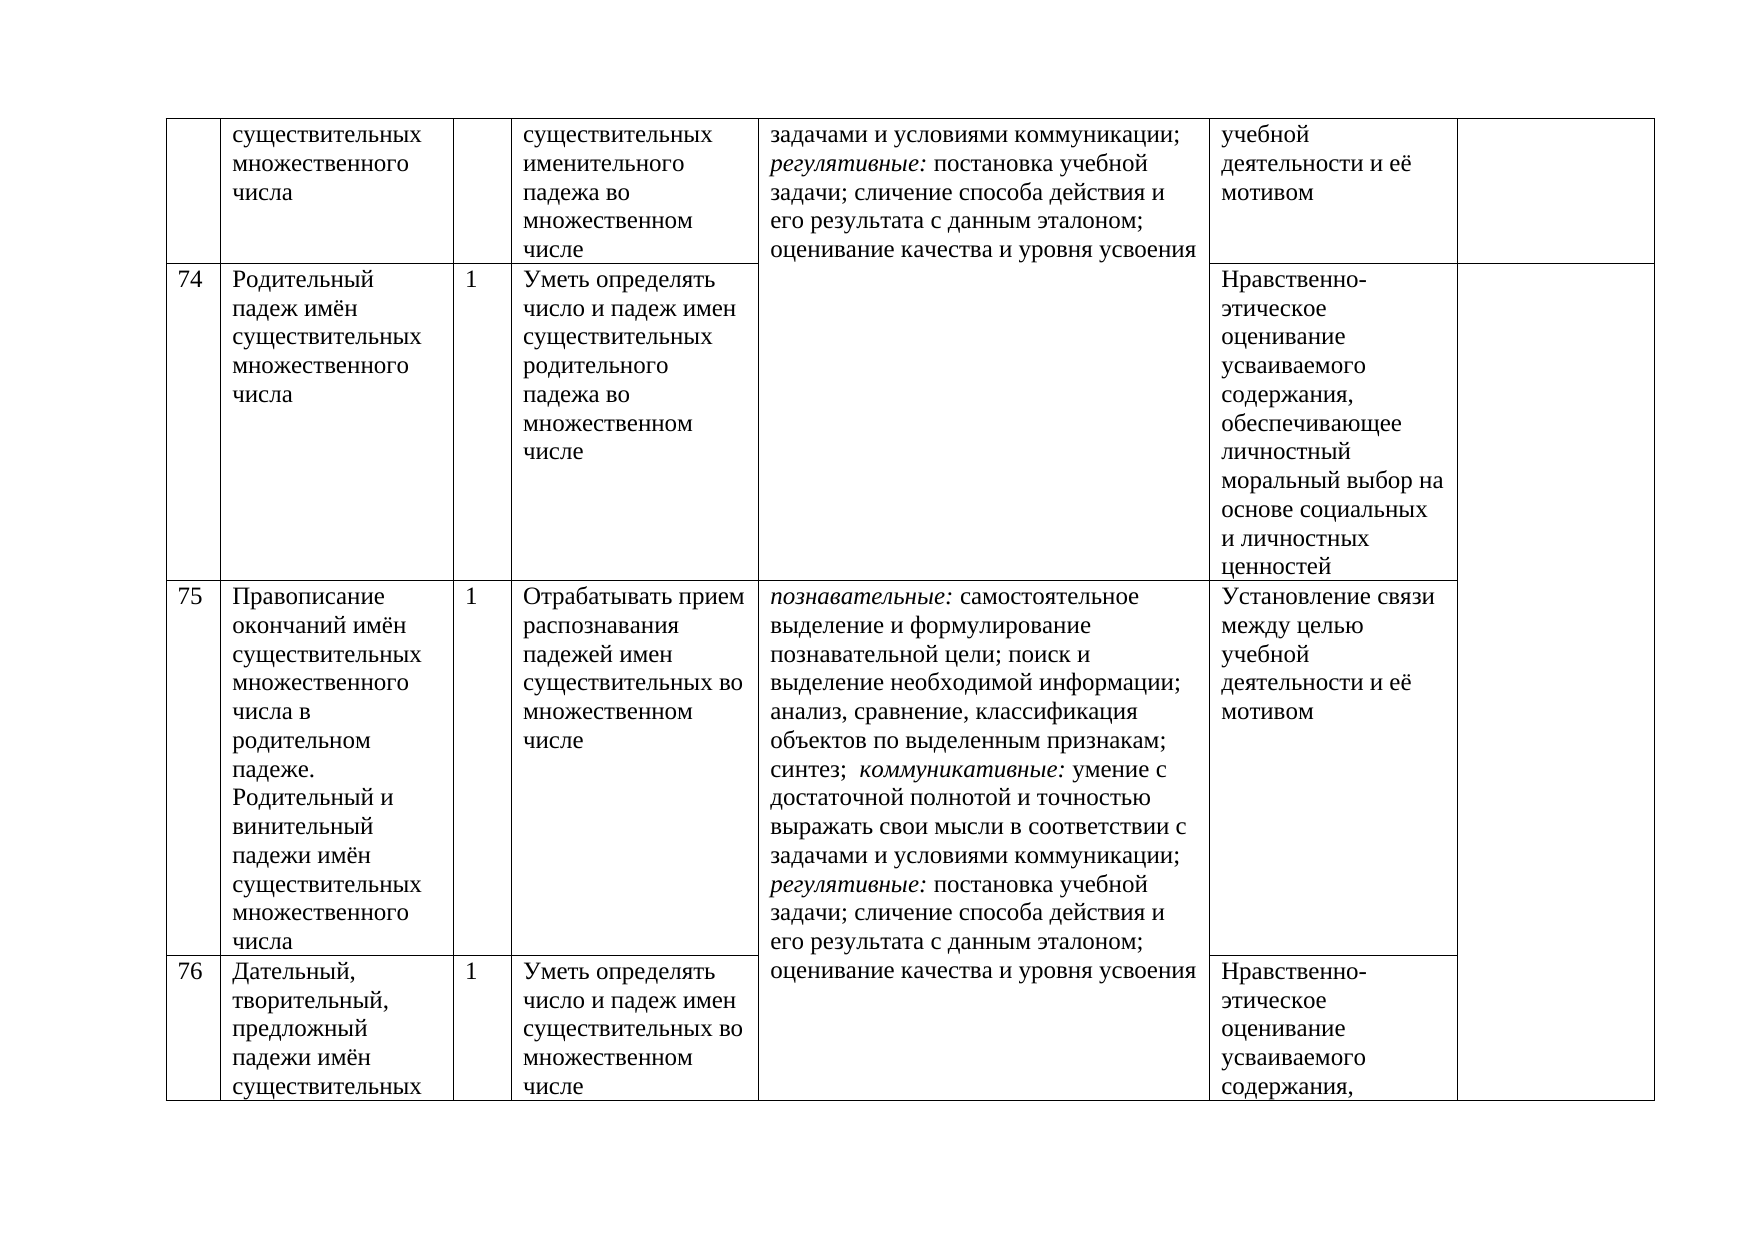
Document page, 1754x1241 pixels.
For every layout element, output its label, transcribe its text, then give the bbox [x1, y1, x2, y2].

table_cell 75 [167, 581, 220, 955]
table_cell 1 [454, 956, 511, 1100]
table_cell Установление связи между целью учебной деятельности и её мотивом [1210, 581, 1457, 955]
table_cell Нравственно-этическое оценивание усваиваемого содержания, обеспечивающее личностный моральный выбор на основе социальных и личностных ценностей [1210, 264, 1457, 580]
table_cell Отрабатывать прием распознавания падежей имен существительных во множественном числе [512, 581, 758, 955]
table_cell Родительный падеж имён существительных множественного числа [221, 264, 453, 580]
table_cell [221, 956, 453, 1100]
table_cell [1210, 956, 1457, 1100]
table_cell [221, 119, 453, 263]
table_cell 1 [454, 264, 511, 580]
table_cell Правописание окончаний имён существительных множественного числа в родительном падеже. Родительный и винительный падежи имён существительных множественного числа [221, 581, 453, 955]
table_cell 74 [167, 264, 220, 580]
table_cell 73 [167, 119, 220, 263]
table_cell 76 [167, 956, 220, 1100]
table_cell Уметь определять число и падеж имен существительных родительного падежа во множественном числе [512, 264, 758, 580]
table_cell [512, 956, 758, 1100]
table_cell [1210, 119, 1457, 263]
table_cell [512, 119, 758, 263]
table_cell 1 [454, 581, 511, 955]
table_cell познавательные: самостоятельное выделение и формулирование познавательной цели; поиск и выделение необходимой информации; анализ, сравнение, классификация объектов по выделенным признакам; синтез; коммуникативные: умение с достаточной полнотой и точностью выражать свои мысли в соответствии с задачами и условиями коммуникации; регулятивные: постановка учебной задачи; сличение способа действия и его результата с данным эталоном; оценивание качества и уровня усвоения [759, 581, 1209, 1100]
table_cell [1458, 264, 1654, 1100]
table_cell 1 [454, 119, 511, 263]
